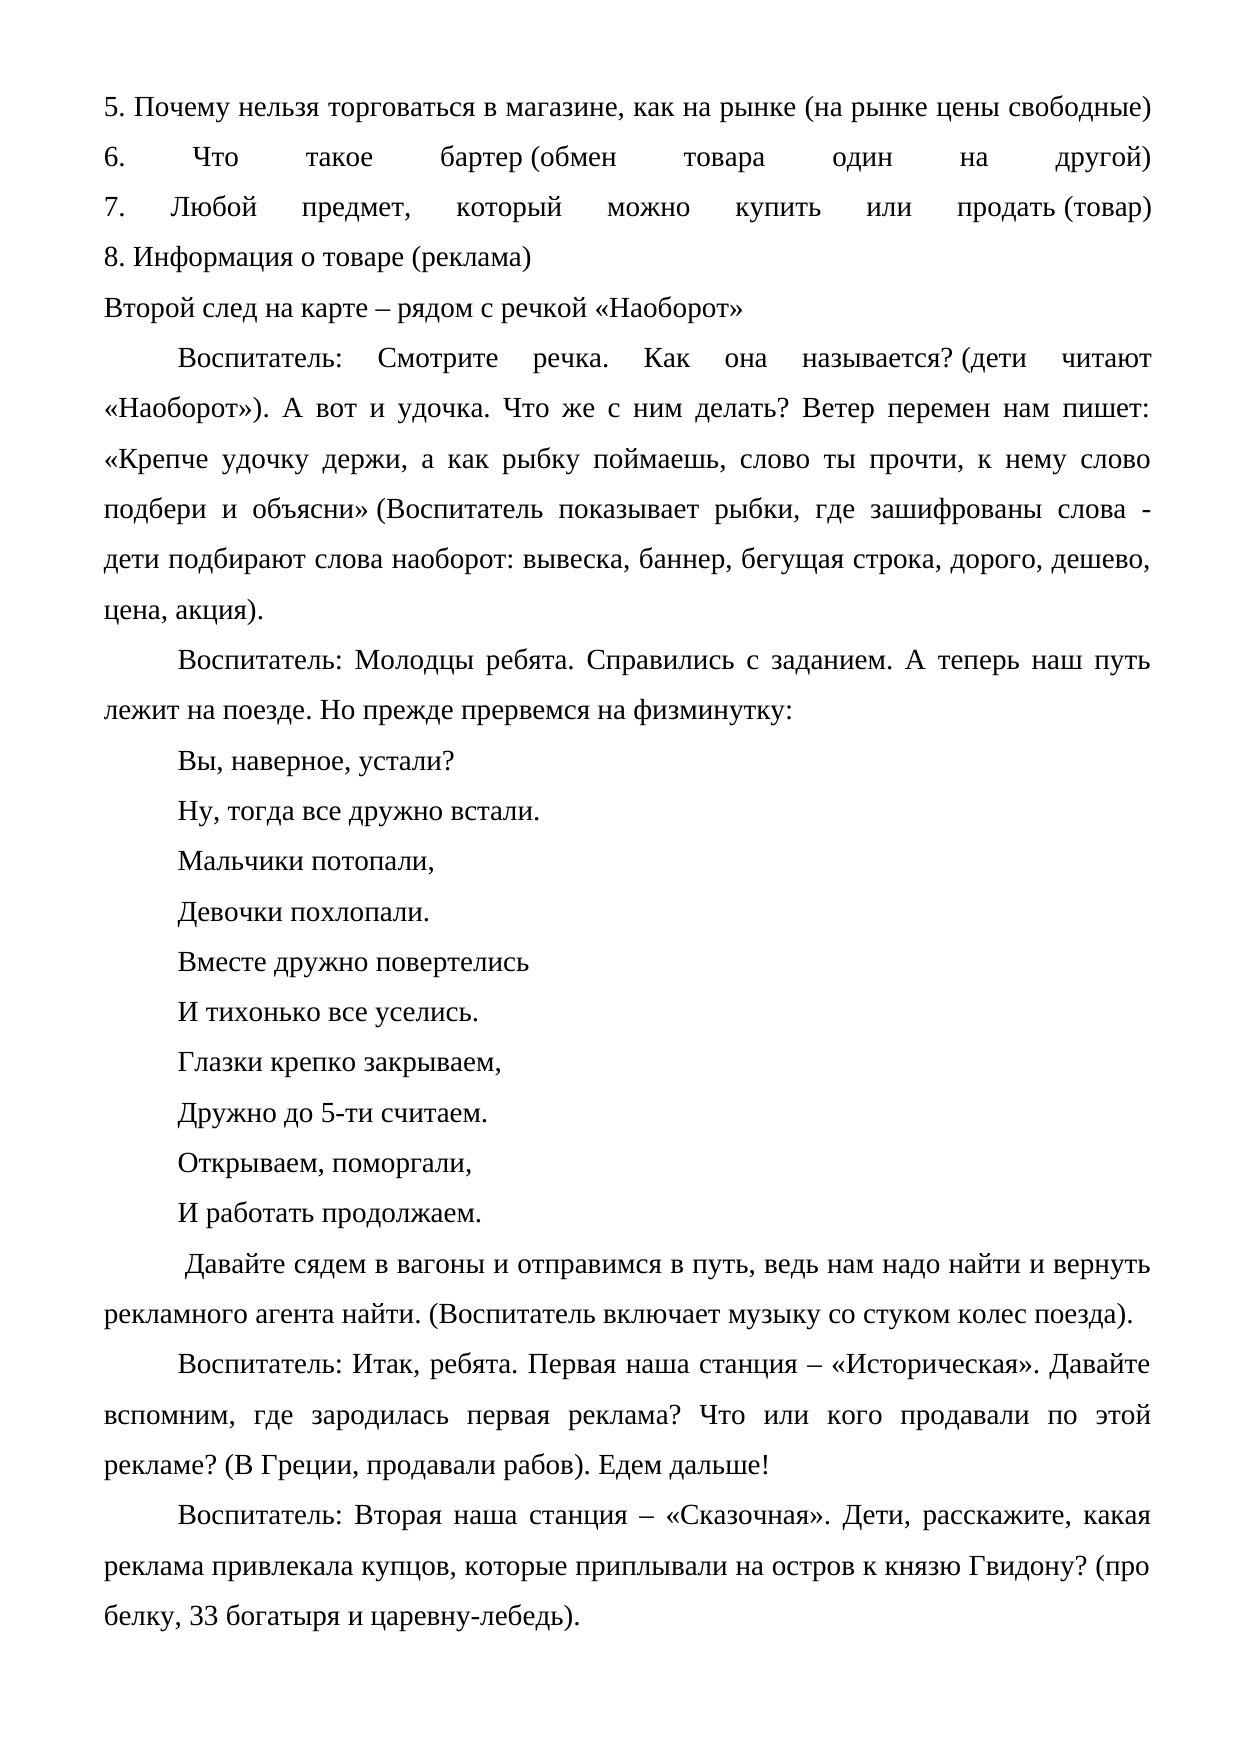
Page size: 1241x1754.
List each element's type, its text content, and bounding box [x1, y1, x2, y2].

text Открываем, поморгали, [103, 1145, 1152, 1179]
text И тихонько все уселись. [103, 994, 1152, 1028]
text Ну, тогда все дружно встали. [103, 793, 1152, 827]
text Глазки крепко закрываем, [103, 1044, 1152, 1078]
text Воспитатель: Вторая наша станция – «Сказочная». Дети, расскажите, какая реклама привлекала купцов, которые приплывали на остров к князю Гвидону? (про белку, 33 богатыря и царевну-лебедь). [103, 1497, 1152, 1632]
text И работать продолжаем. [103, 1196, 1152, 1229]
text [103, 89, 1152, 273]
text Воспитатель: Смотрите речка. Как она называется? (дети читают «Наоборот»). А вот и удочка. Что же с ним делать? Ветер перемен нам пишет: «Крепче удочку держи, а как рыбку поймаешь, слово ты прочти, к нему слово подбери и объясни» (Воспитатель показывает рыбки, где зашифрованы слова - дети подбирают слова наоборот: вывеска, баннер, бегущая строка, дорого, дешево, цена, акция). [103, 340, 1152, 567]
text Воспитатель: Молодцы ребята. Справились с заданием. А теперь наш путь лежит на поезде. Но прежде прервемся на физминутку: [103, 642, 1152, 726]
text Вместе дружно повертелись [103, 944, 1152, 977]
text Вы, наверное, устали? [103, 743, 1152, 776]
text Мальчики потопали, [103, 843, 1152, 877]
text Давайте сядем в вагоны и отправимся в путь, ведь нам надо найти и вернуть рекламного агента найти. (Воспитатель включает музыку со стуком колес поезда). [103, 1246, 1152, 1330]
text Второй след на карте – рядом с речкой «Наоборот» [103, 290, 1152, 323]
text Воспитатель: Итак, ребята. Первая наша станция – «Историческая». Давайте вспомним, где зародилась первая реклама? Что или кого продавали по этой рекламе? (В Греции, продавали рабов). Едем дальше! [103, 1346, 1152, 1481]
text Девочки похлопали. [103, 894, 1152, 927]
text Дружно до 5-ти считаем. [103, 1095, 1152, 1128]
text Воспитатель: Смотрите речка. Как она называется? (дети читают «Наоборот»). А вот и удочка. Что же с ним делать? Ветер перемен нам пишет: «Крепче удочку держи, а как рыбку поймаешь, слово ты прочти, к нему слово подбери и объясни» (Воспитатель показывает рыбки, где зашифрованы слова - дети подбирают слова наоборот: вывеска, баннер, бегущая строка, дорого, дешево, цена, акция). [103, 574, 1152, 625]
